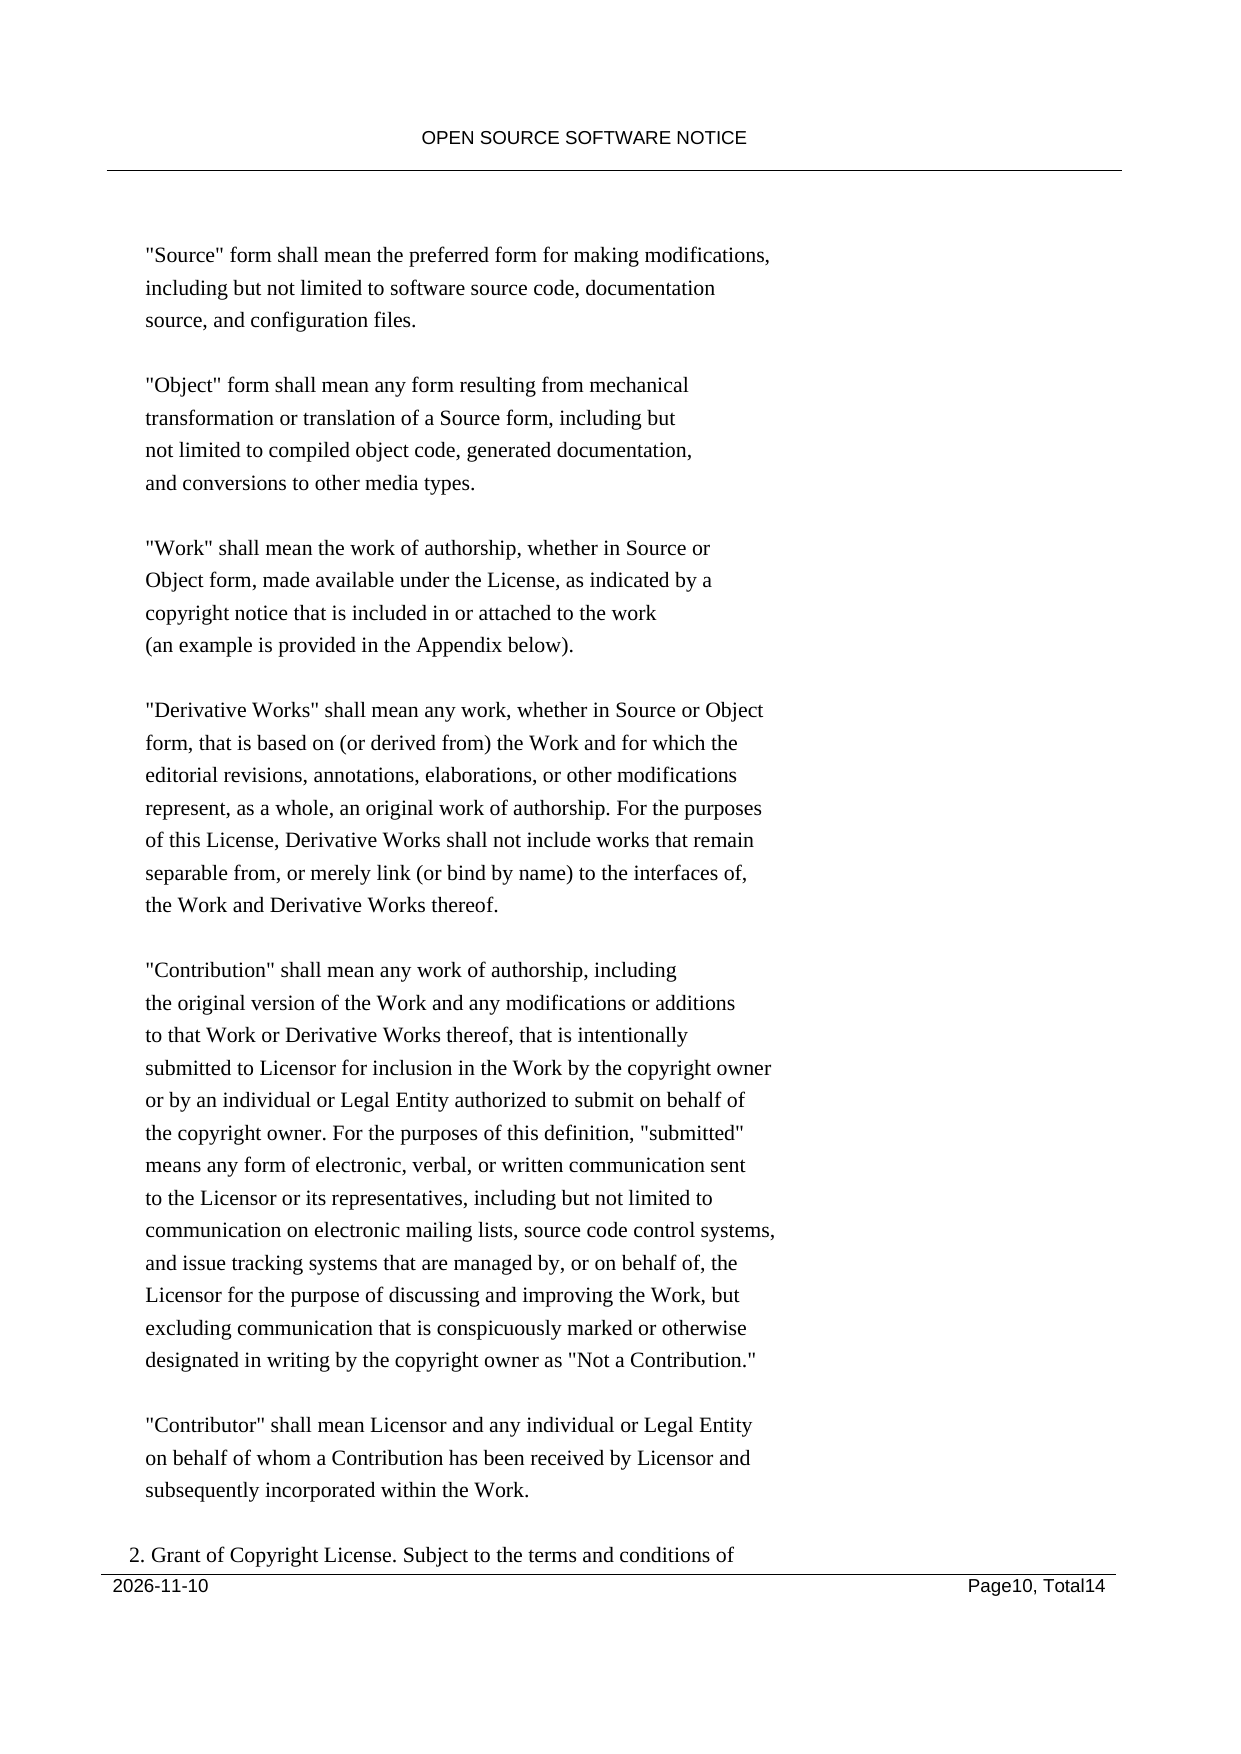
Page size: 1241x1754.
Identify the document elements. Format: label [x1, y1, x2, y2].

text [112, 206, 1128, 1571]
